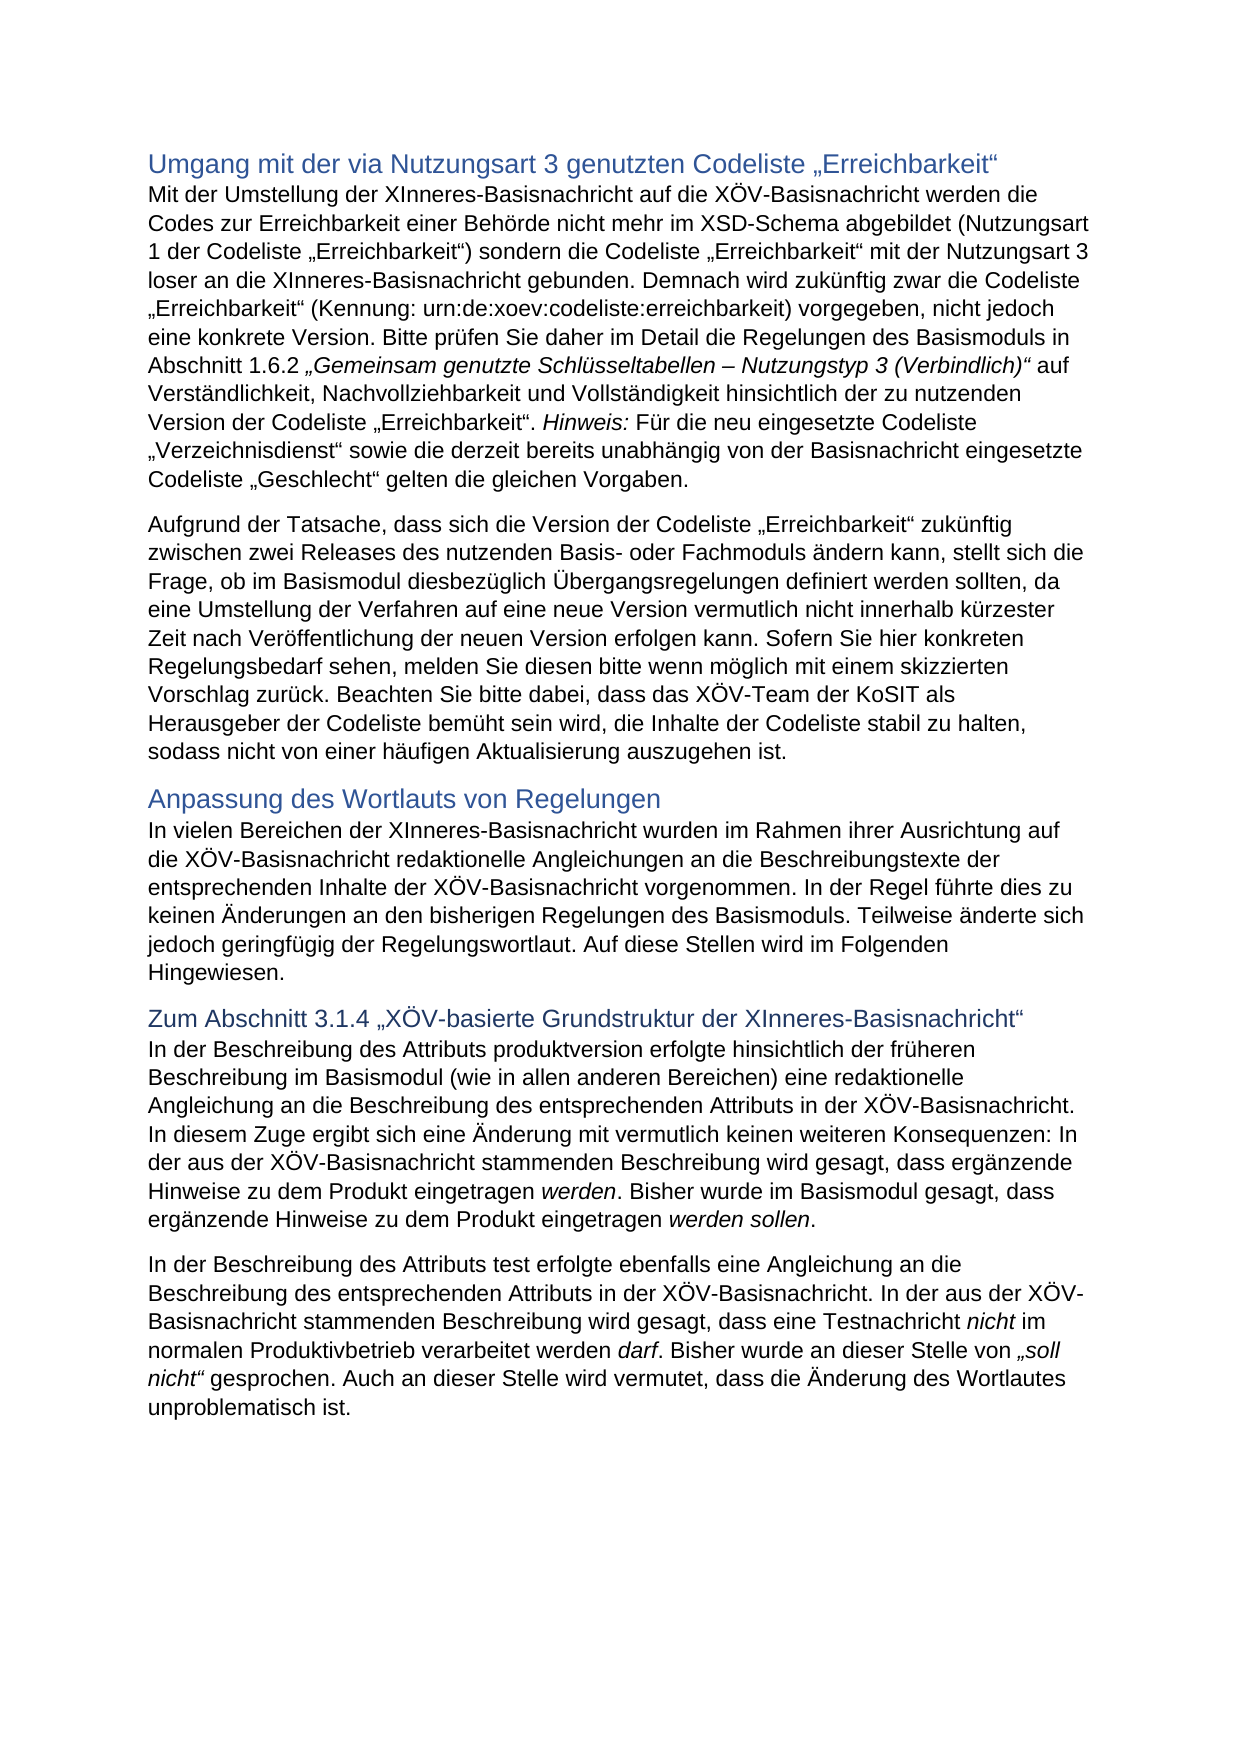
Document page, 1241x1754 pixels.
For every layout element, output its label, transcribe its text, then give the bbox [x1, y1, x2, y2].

text Mit der Umstellung der XInneres-Basisnachricht auf die XÖV-Basisnachricht werden die Codes zur Erreichbarkeit einer Behörde nicht mehr im XSD-Schema abgebildet (Nutzungsart 1 der Codeliste „Erreichbarkeit“) sondern die Codeliste „Erreichbarkeit“ mit der Nutzungsart 3 loser an die XInneres-Basisnachricht gebunden. Demnach wird zukünftig zwar die Codeliste „Erreichbarkeit“ (Kennung: urn:de:xoev:codeliste:erreichbarkeit) vorgegeben, nicht jedoch eine konkrete Version. Bitte prüfen Sie daher im Detail die Regelungen des Basismoduls in Abschnitt 1.6.2 „Gemeinsam genutzte Schlüsseltabellen – Nutzungstyp 3 (Verbindlich)“ auf Verständlichkeit, Nachvollziehbarkeit und Vollständigkeit hinsichtlich der zu nutzenden Version der Codeliste „Erreichbarkeit“. Hinweis: Für die neu eingesetzte Codeliste „Verzeichnisdienst“ sowie die derzeit bereits unabhängig von der Basisnachricht eingesetzte Codeliste „Geschlecht“ gelten die gleichen Vorgaben. [148, 181, 1093, 492]
text In vielen Bereichen der XInneres-Basisnachricht wurden im Rahmen ihrer Ausrichtung auf die XÖV-Basisnachricht redaktionelle Angleichungen an die Beschreibungstexte der entsprechenden Inhalte der XÖV-Basisnachricht vorgenommen. In der Regel führte dies zu keinen Änderungen an den bisherigen Regelungen des Basismoduls. Teilweise änderte sich jedoch geringfügig der Regelungswortlaut. Auf diese Stellen wird im Folgenden Hingewiesen. [148, 817, 1093, 986]
text Aufgrund der Tatsache, dass sich die Version der Codeliste „Erreichbarkeit“ zukünftig zwischen zwei Releases des nutzenden Basis- oder Fachmoduls ändern kann, stellt sich die Frage, ob im Basismodul diesbezüglich Übergangsregelungen definiert werden sollten, da eine Umstellung der Verfahren auf eine neue Version vermutlich nicht innerhalb kürzester Zeit nach Veröffentlichung der neuen Version erfolgen kann. Sofern Sie hier konkreten Regelungsbedarf sehen, melden Sie diesen bitte wenn möglich mit einem skizzierten Vorschlag zurück. Beachten Sie bitte dabei, dass das XÖV-Team der KoSIT als Herausgeber der Codeliste bemüht sein wird, die Inhalte der Codeliste stabil zu halten, sodass nicht von einer häufigen Aktualisierung auszugehen ist. [148, 511, 1093, 765]
text In der Beschreibung des Attributs produktversion erfolgte hinsichtlich der früheren Beschreibung im Basismodul (wie in allen anderen Bereichen) eine redaktionelle Angleichung an die Beschreibung des entsprechenden Attributs in der XÖV-Basisnachricht. In diesem Zuge ergibt sich eine Änderung mit vermutlich keinen weiteren Konsequenzen: In der aus der XÖV-Basisnachricht stammenden Beschreibung wird gesagt, dass ergänzende Hinweise zu dem Produkt eingetragen werden. Bisher wurde im Basismodul gesagt, dass ergänzende Hinweise zu dem Produkt eingetragen werden sollen. [148, 1036, 1093, 1232]
subtitle Umgang mit der via Nutzungsart 3 genutzten Codeliste „Erreichbarkeit“ [148, 148, 1093, 179]
subtitle Anpassung des Wortlauts von Regelungen [148, 783, 1093, 815]
text In der Beschreibung des Attributs test erfolgte ebenfalls eine Angleichung an die Beschreibung des entsprechenden Attributs in der XÖV-Basisnachricht. In der aus der XÖV-Basisnachricht stammenden Beschreibung wird gesagt, dass eine Testnachricht nicht im normalen Produktivbetrieb verarbeitet werden darf. Bisher wurde an dieser Stelle von „soll nicht“ gesprochen. Auch an dieser Stelle wird vermutet, dass die Änderung des Wortlautes unproblematisch ist. [148, 1251, 1093, 1420]
subtitle Zum Abschnitt 3.1.4 „XÖV-basierte Grundstruktur der XInneres-Basisnachricht“ [148, 1004, 1093, 1033]
